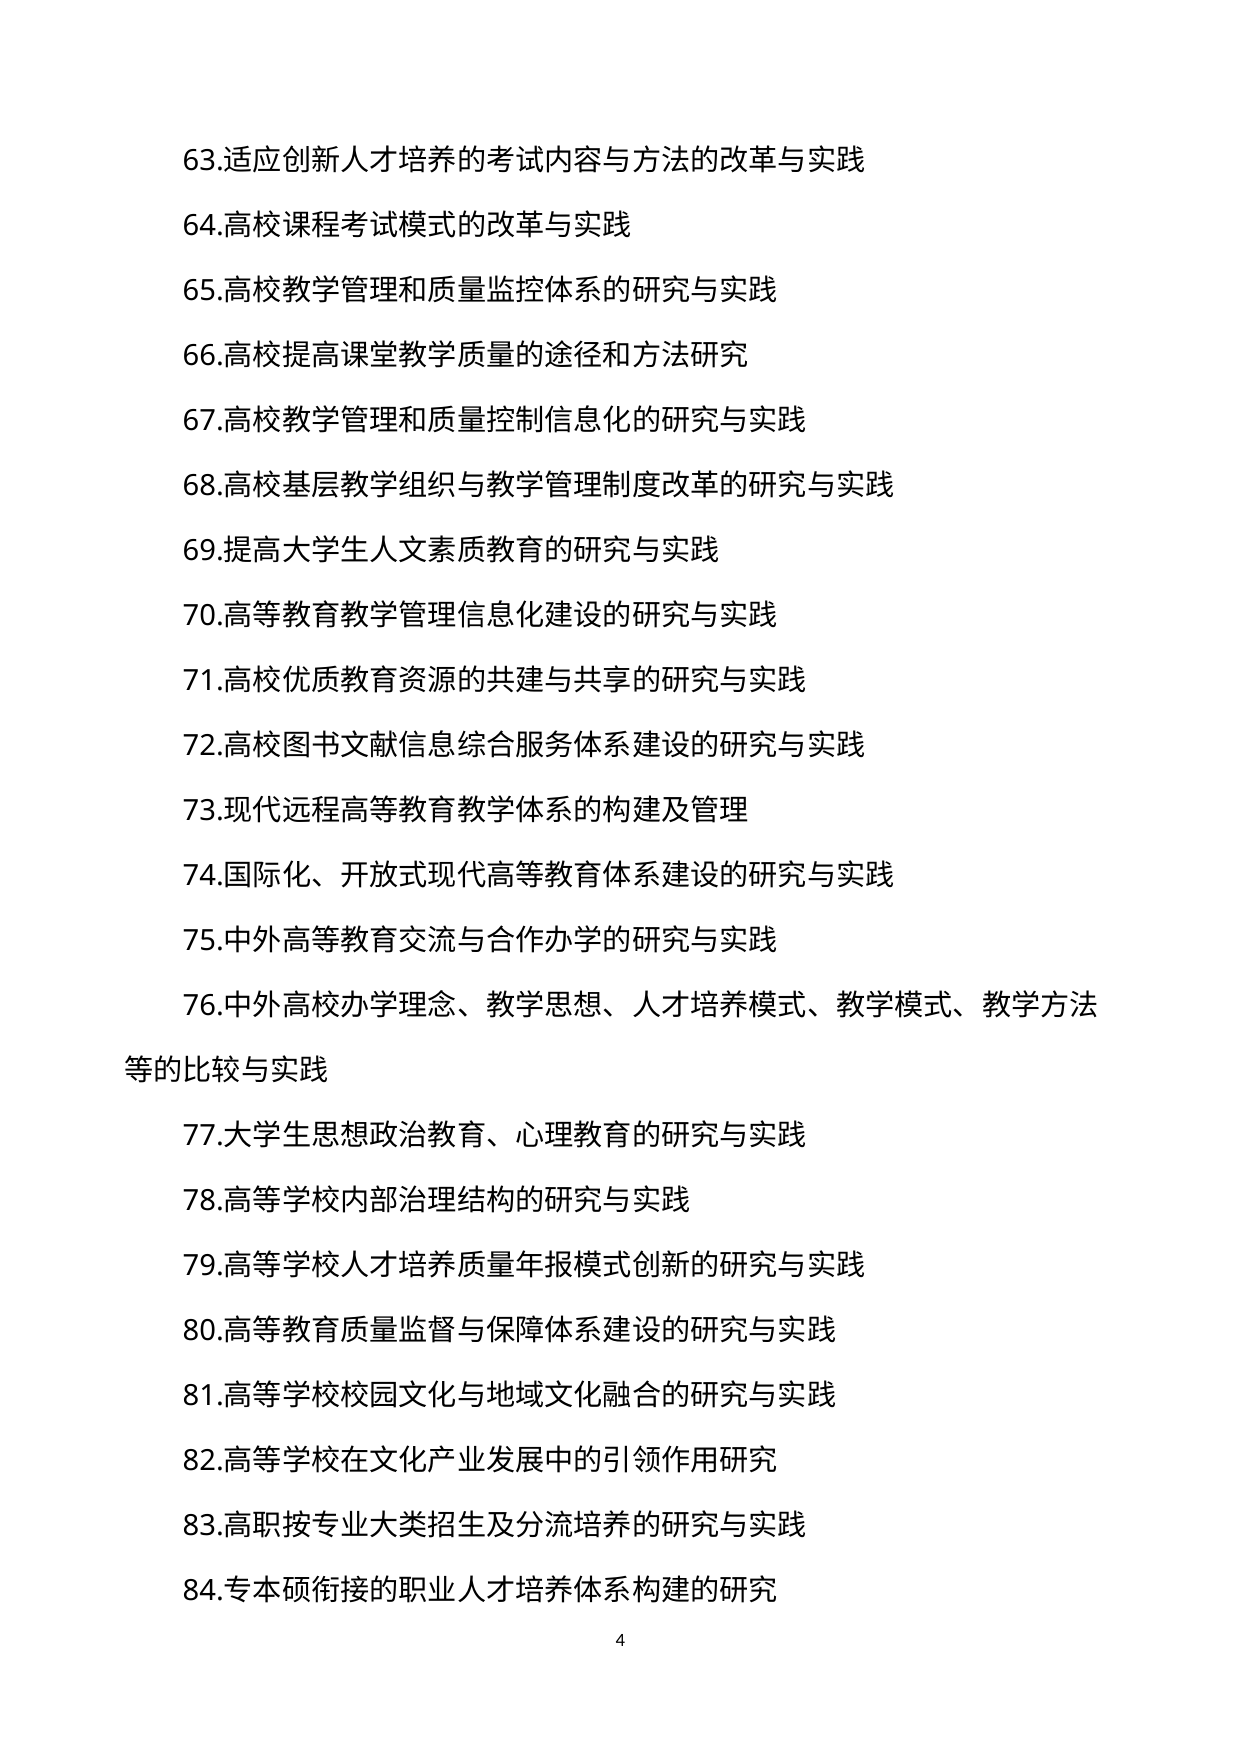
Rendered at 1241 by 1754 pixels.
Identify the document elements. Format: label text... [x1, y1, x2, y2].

text 83.高职按专业大类招生及分流培养的研究与实践 [124, 1490, 1116, 1555]
text 72.高校图书文献信息综合服务体系建设的研究与实践 [124, 710, 1116, 775]
text 75.中外高等教育交流与合作办学的研究与实践 [124, 905, 1116, 970]
text 81.高等学校校园文化与地域文化融合的研究与实践 [124, 1360, 1116, 1425]
text 84.专本硕衔接的职业人才培养体系构建的研究 [124, 1555, 1116, 1620]
text 65.高校教学管理和质量监控体系的研究与实践 [124, 255, 1116, 320]
text 74.国际化、开放式现代高等教育体系建设的研究与实践 [124, 840, 1116, 905]
text 73.现代远程高等教育教学体系的构建及管理 [124, 775, 1116, 840]
text 77.大学生思想政治教育、心理教育的研究与实践 [124, 1100, 1116, 1165]
text 80.高等教育质量监督与保障体系建设的研究与实践 [124, 1295, 1116, 1360]
text 69.提高大学生人文素质教育的研究与实践 [124, 515, 1116, 580]
text 67.高校教学管理和质量控制信息化的研究与实践 [124, 385, 1116, 450]
text 79.高等学校人才培养质量年报模式创新的研究与实践 [124, 1230, 1116, 1295]
text 63.适应创新人才培养的考试内容与方法的改革与实践 [124, 125, 1116, 190]
text 68.高校基层教学组织与教学管理制度改革的研究与实践 [124, 450, 1116, 515]
text 78.高等学校内部治理结构的研究与实践 [124, 1165, 1116, 1230]
text 82.高等学校在文化产业发展中的引领作用研究 [124, 1425, 1116, 1490]
text 66.高校提高课堂教学质量的途径和方法研究 [124, 320, 1116, 385]
text 64.高校课程考试模式的改革与实践 [124, 190, 1116, 255]
text 70.高等教育教学管理信息化建设的研究与实践 [124, 580, 1116, 645]
text 71.高校优质教育资源的共建与共享的研究与实践 [124, 645, 1116, 710]
text 76.中外高校办学理念、教学思想、人才培养模式、教学模式、教学方法等的比较与实践 [124, 970, 1116, 1100]
